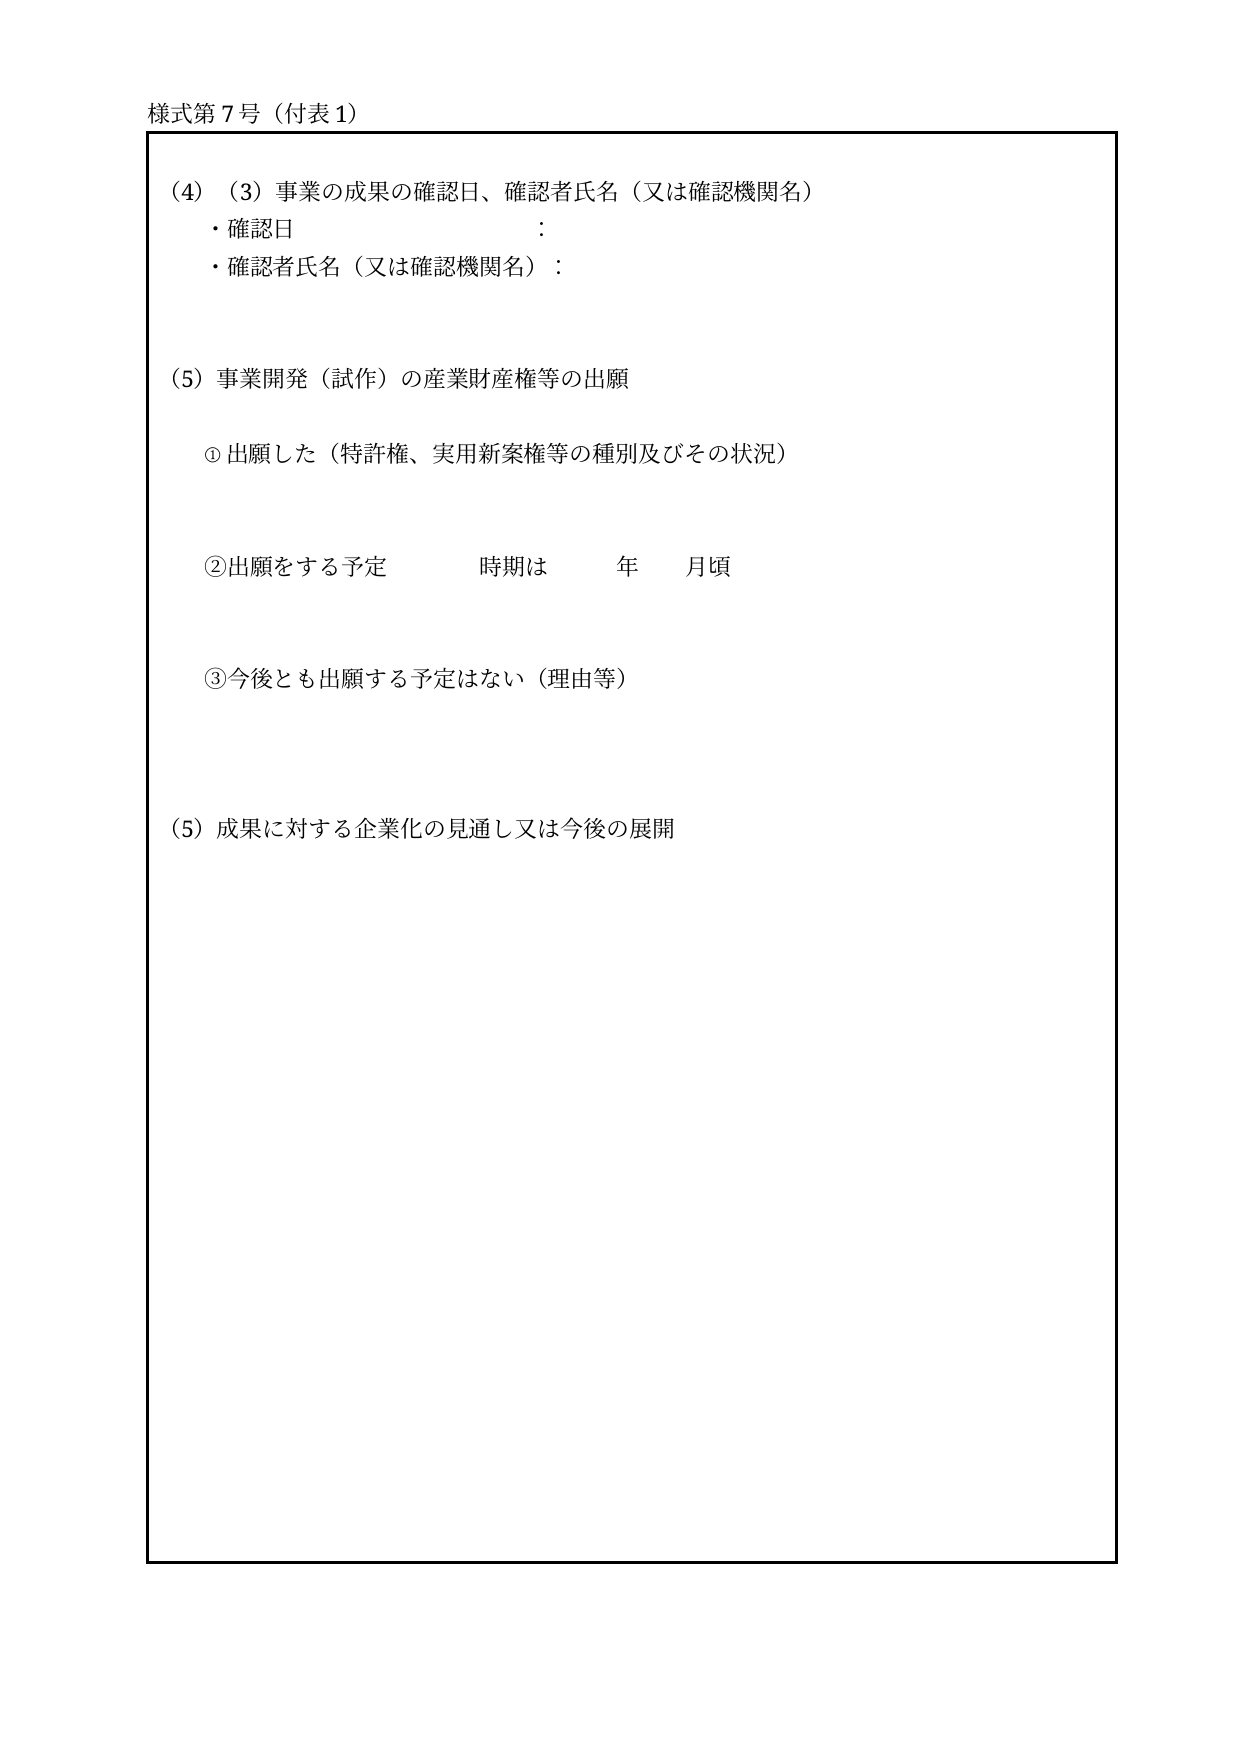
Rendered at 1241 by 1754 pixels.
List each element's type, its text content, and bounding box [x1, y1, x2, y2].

table_header （4）（3）事業の成果の確認日、確認者氏名（又は確認機関名） ・確認日 ： ・確認者氏名（又は確認機関名）： （5）事業開発（試作）の産業財産権等の出願 ①出願した（特許権、実用新案権等の種別及びその状況） ②出願をする予定 時期は 年 月頃 ③今後とも出願する予定はない（理由等） （5）成果に対する企業化の見通し又は今後の展開 [149, 134, 1115, 1561]
text 様式第7号（付表1） [148, 93, 1152, 131]
